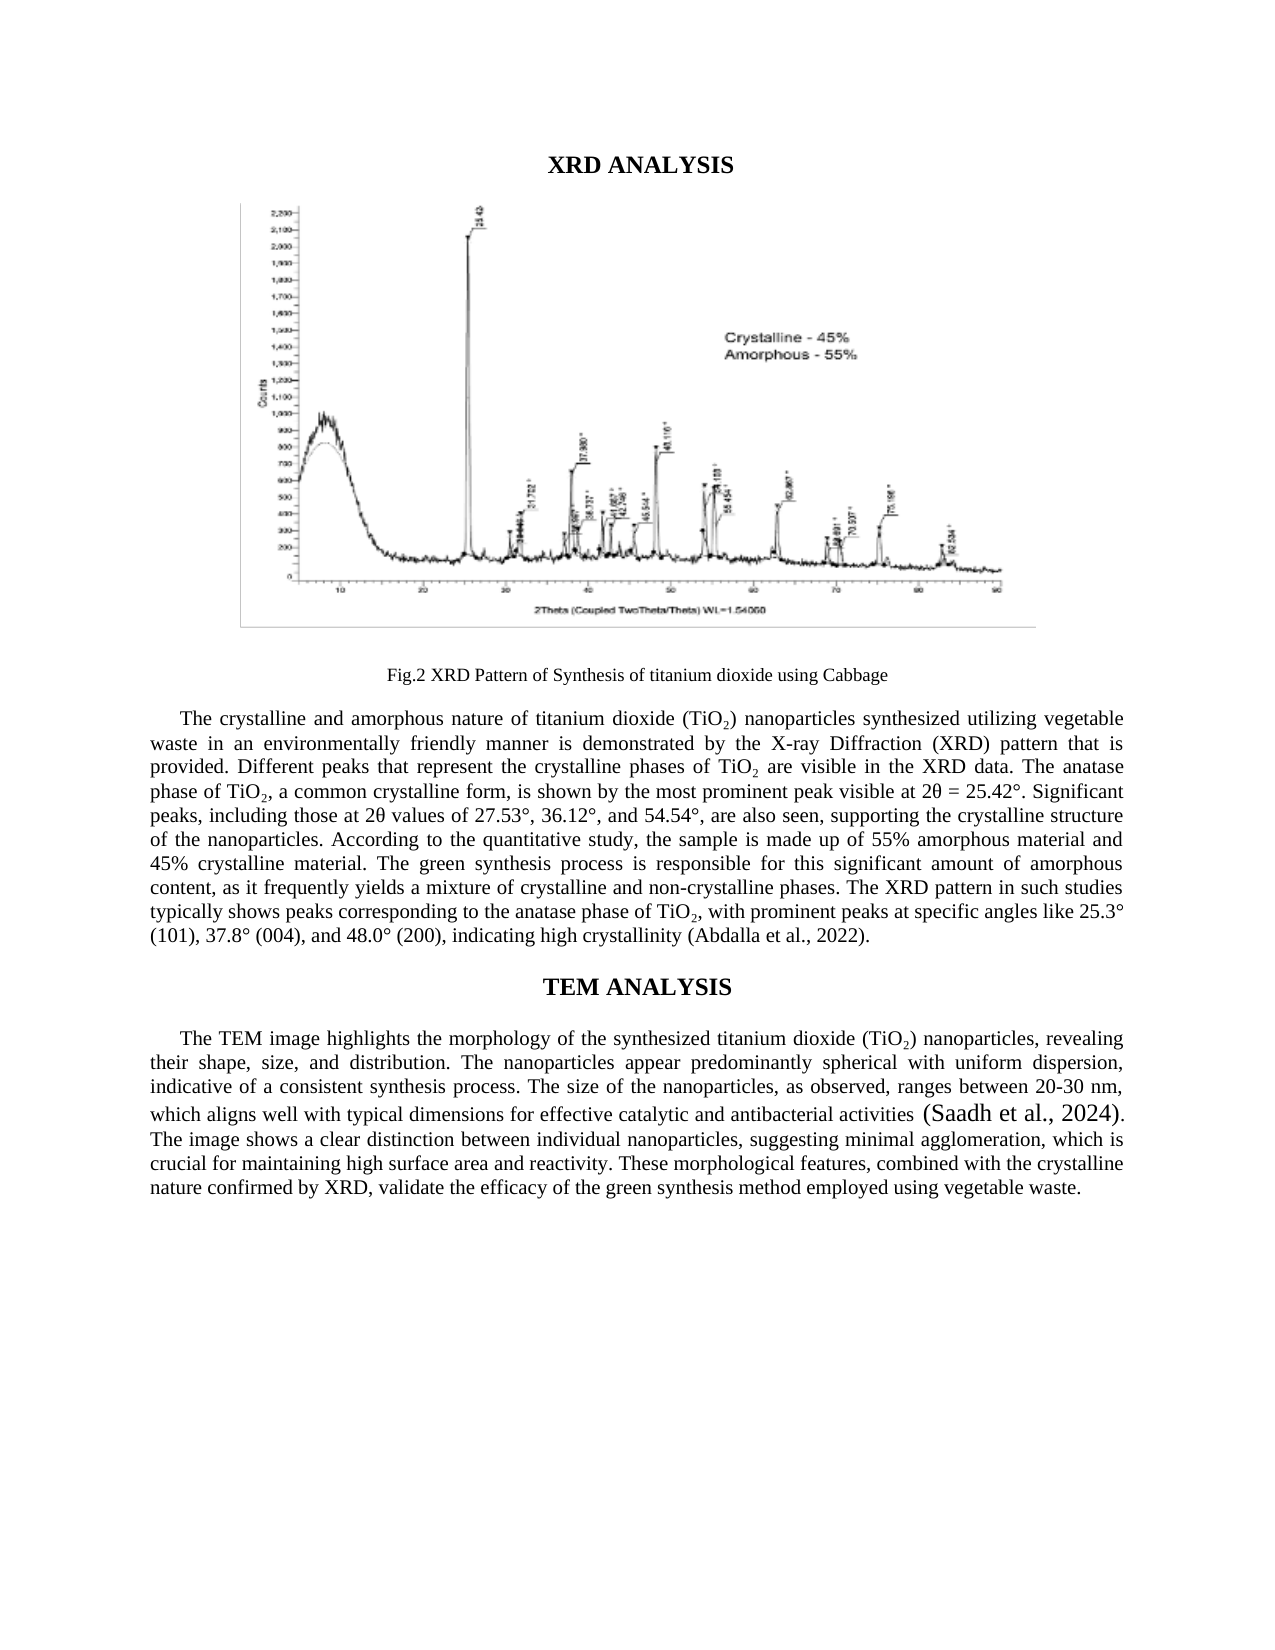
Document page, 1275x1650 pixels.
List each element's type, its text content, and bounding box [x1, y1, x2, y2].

subtitle XRD ANALYSIS [150, 150, 1125, 179]
text Fig.2 XRD Pattern of Synthesis of titanium dioxide using Cabbage [150, 664, 1125, 686]
text The TEM image highlights the morphology of the synthesized titanium dioxide (TiO₂) nanoparticles, revealing their shape, size, and distribution. The nanoparticles appear predominantly spherical with uniform dispersion, indicative of a consistent synthesis process. The size of the nanoparticles, as observed, ranges between 20-30 nm, which aligns well with typical dimensions for effective catalytic and antibacterial activities (Saadh et al., 2024). The image shows a clear distinction between individual nanoparticles, suggesting minimal agglomeration, which is crucial for maintaining high surface area and reactivity. These morphological features, combined with the crystalline nature confirmed by XRD, validate the efficacy of the green synthesis method employed using vegetable waste. [150, 1026, 1125, 1199]
text The crystalline and amorphous nature of titanium dioxide (TiO₂) nanoparticles synthesized utilizing vegetable waste in an environmentally friendly manner is demonstrated by the X-ray Diffraction (XRD) pattern that is provided. Different peaks that represent the crystalline phases of TiO₂ are visible in the XRD data. The anatase phase of TiO₂, a common crystalline form, is shown by the most prominent peak visible at 2θ = 25.42°. Significant peaks, including those at 2θ values of 27.53°, 36.12°, and 54.54°, are also seen, supporting the crystalline structure of the nanoparticles. According to the quantitative study, the sample is made up of 55% amorphous material and 45% crystalline material. The green synthesis process is responsible for this significant amount of amorphous content, as it frequently yields a mixture of crystalline and non-crystalline phases. The XRD pattern in such studies typically shows peaks corresponding to the anatase phase of TiO₂, with prominent peaks at specific angles like 25.3° (101), 37.8° (004), and 48.0° (200), indicating high crystallinity (Abdalla et al., 2022). [150, 706, 1125, 947]
subtitle TEM ANALYSIS [150, 972, 1125, 1001]
picture [239, 203, 1036, 629]
